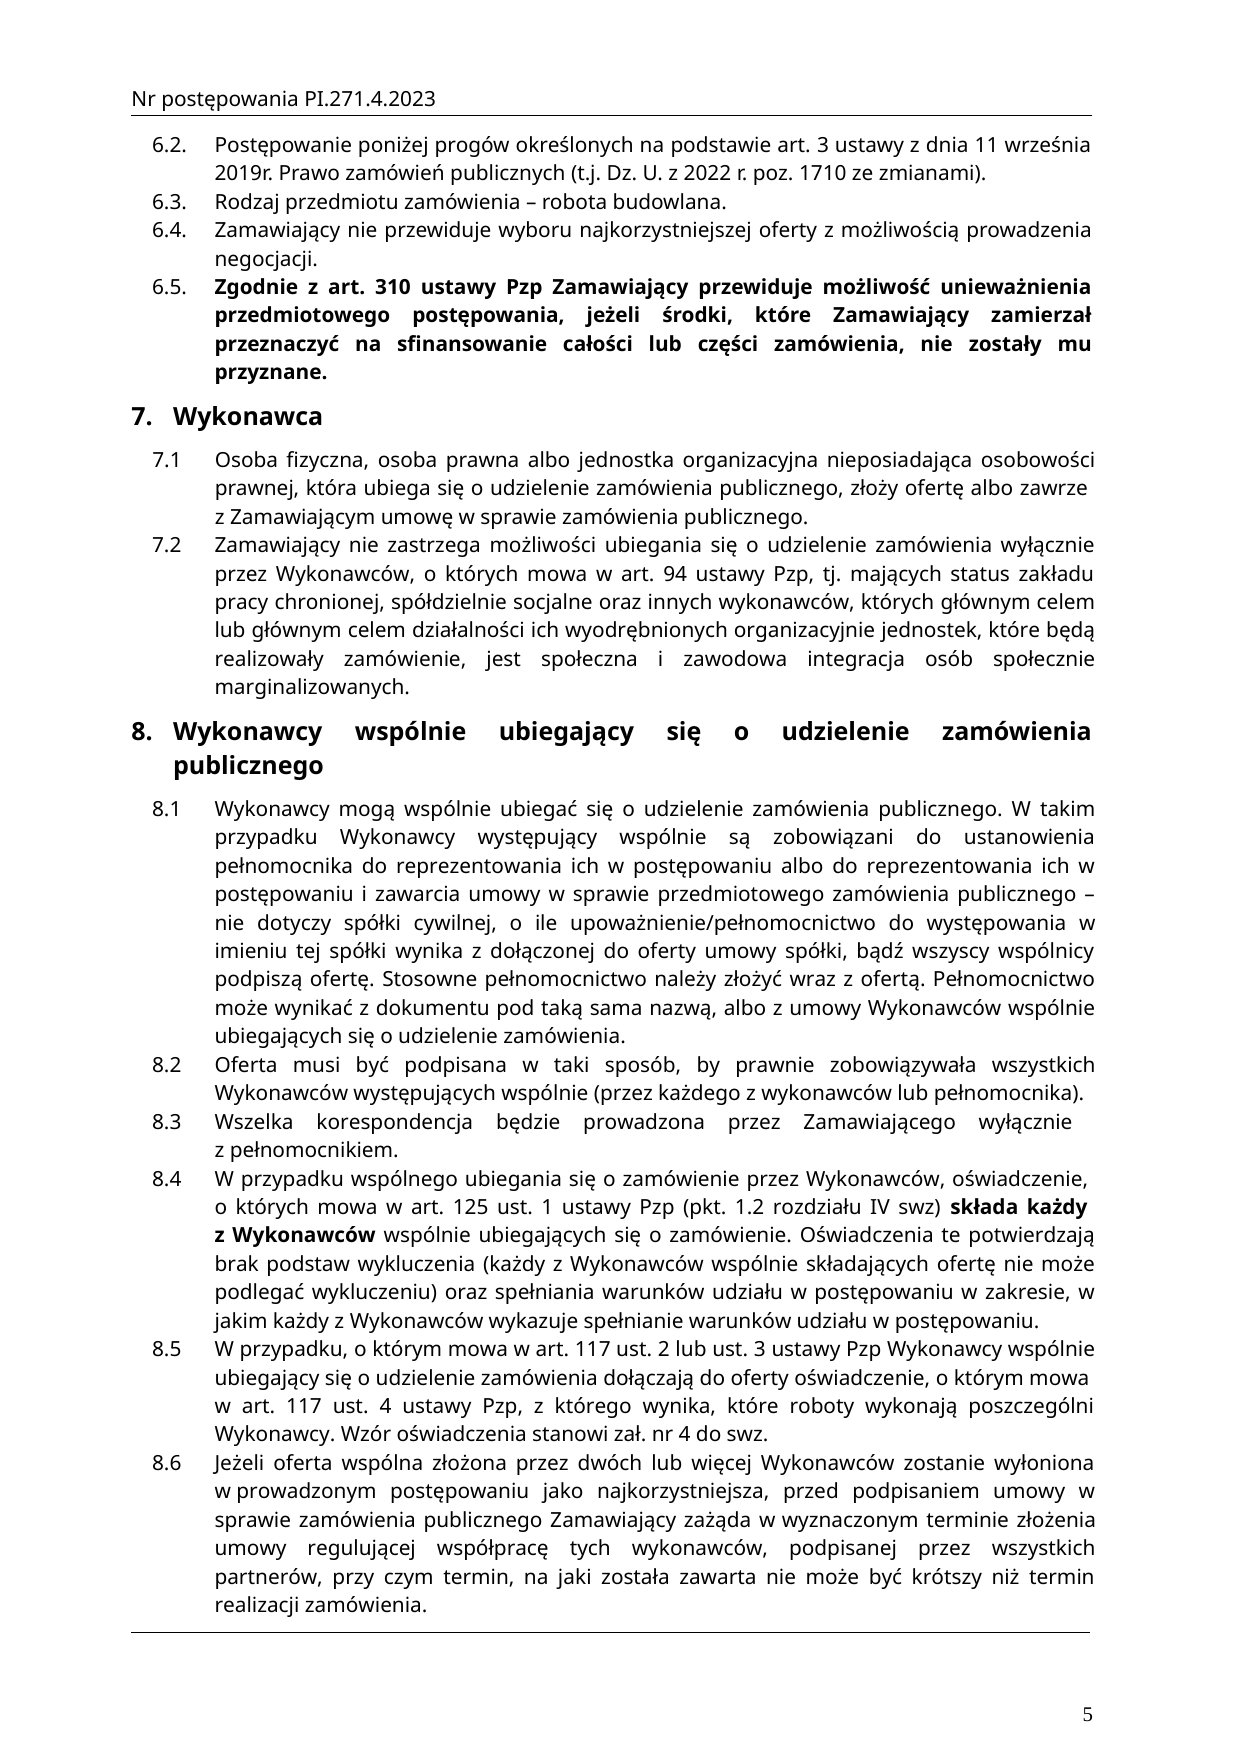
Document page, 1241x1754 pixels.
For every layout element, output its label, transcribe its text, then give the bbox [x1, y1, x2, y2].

list Wszelka korespondencja będzie prowadzona przez Zamawiającego wyłącznie z pełnomocnikiem. [152, 1107, 1096, 1164]
list Wykonawcy mogą wspólnie ubiegać się o udzielenie zamówienia publicznego. W takim przypadku Wykonawcy występujący wspólnie są zobowiązani do ustanowienia pełnomocnika do reprezentowania ich w postępowaniu albo do reprezentowania ich w postępowaniu i zawarcia umowy w sprawie przedmiotowego zamówienia publicznego – nie dotyczy spółki cywilnej, o ile upoważnienie/pełnomocnictwo do występowania w imieniu tej spółki wynika z dołączonej do oferty umowy spółki, bądź wszyscy wspólnicy podpiszą ofertę. Stosowne pełnomocnictwo należy złożyć wraz z ofertą. Pełnomocnictwo może wynikać z dokumentu pod taką sama nazwą, albo z umowy Wykonawców wspólnie ubiegających się o udzielenie zamówienia. [152, 794, 1096, 1050]
subtitle Wykonawcy wspólnie ubiegający się o udzielenie zamówienia publicznego [131, 713, 1092, 781]
list Zamawiający nie zastrzega możliwości ubiegania się o udzielenie zamówienia wyłącznie przez Wykonawców, o których mowa w art. 94 ustawy Pzp, tj. mających status zakładu pracy chronionej, spółdzielnie socjalne oraz innych wykonawców, których głównym celem lub głównym celem działalności ich wyodrębnionych organizacyjnie jednostek, które będą realizowały zamówienie, jest społeczna i zawodowa integracja osób społecznie marginalizowanych. [152, 530, 1096, 701]
list Rodzaj przedmiotu zamówienia – robota budowlana. [152, 187, 1092, 215]
list Zgodnie z art. 310 ustawy Pzp Zamawiający przewiduje możliwość unieważnienia przedmiotowego postępowania, jeżeli środki, które Zamawiający zamierzał przeznaczyć na sfinansowanie całości lub części zamówienia, nie zostały mu przyznane. [152, 272, 1092, 386]
list Oferta musi być podpisana w taki sposób, by prawnie zobowiązywała wszystkich Wykonawców występujących wspólnie (przez każdego z wykonawców lub pełnomocnika). [152, 1050, 1096, 1107]
list Osoba fizyczna, osoba prawna albo jednostka organizacyjna nieposiadająca osobowości prawnej, która ubiega się o udzielenie zamówienia publicznego, złoży ofertę albo zawrze z Zamawiającym umowę w sprawie zamówienia publicznego. [152, 445, 1096, 530]
list Zamawiający nie przewiduje wyboru najkorzystniejszej oferty z możliwością prowadzenia negocjacji. [152, 215, 1092, 272]
subtitle Wykonawca [131, 398, 1092, 432]
list W przypadku, o którym mowa w art. 117 ust. 2 lub ust. 3 ustawy Pzp Wykonawcy wspólnie ubiegający się o udzielenie zamówienia dołączają do oferty oświadczenie, o którym mowa w art. 117 ust. 4 ustawy Pzp, z którego wynika, które roboty wykonają poszczególni Wykonawcy. Wzór oświadczenia stanowi zał. nr 4 do swz. [152, 1334, 1096, 1448]
list Jeżeli oferta wspólna złożona przez dwóch lub więcej Wykonawców zostanie wyłoniona w prowadzonym postępowaniu jako najkorzystniejsza, przed podpisaniem umowy w sprawie zamówienia publicznego Zamawiający zażąda w wyznaczonym terminie złożenia umowy regulującej współpracę tych wykonawców, podpisanej przez wszystkich partnerów, przy czym termin, na jaki została zawarta nie może być krótszy niż termin realizacji zamówienia. [152, 1448, 1096, 1619]
list W przypadku wspólnego ubiegania się o zamówienie przez Wykonawców, oświadczenie, o których mowa w art. 125 ust. 1 ustawy Pzp (pkt. 1.2 rozdziału IV swz) składa każdy z Wykonawców wspólnie ubiegających się o zamówienie. Oświadczenia te potwierdzają brak podstaw wykluczenia (każdy z Wykonawców wspólnie składających ofertę nie może podlegać wykluczeniu) oraz spełniania warunków udziału w postępowaniu w zakresie, w jakim każdy z Wykonawców wykazuje spełnianie warunków udziału w postępowaniu. [152, 1164, 1096, 1334]
list Postępowanie poniżej progów określonych na podstawie art. 3 ustawy z dnia 11 września 2019r. Prawo zamówień publicznych (t.j. Dz. U. z 2022 r. poz. 1710 ze zmianami). [152, 130, 1092, 187]
